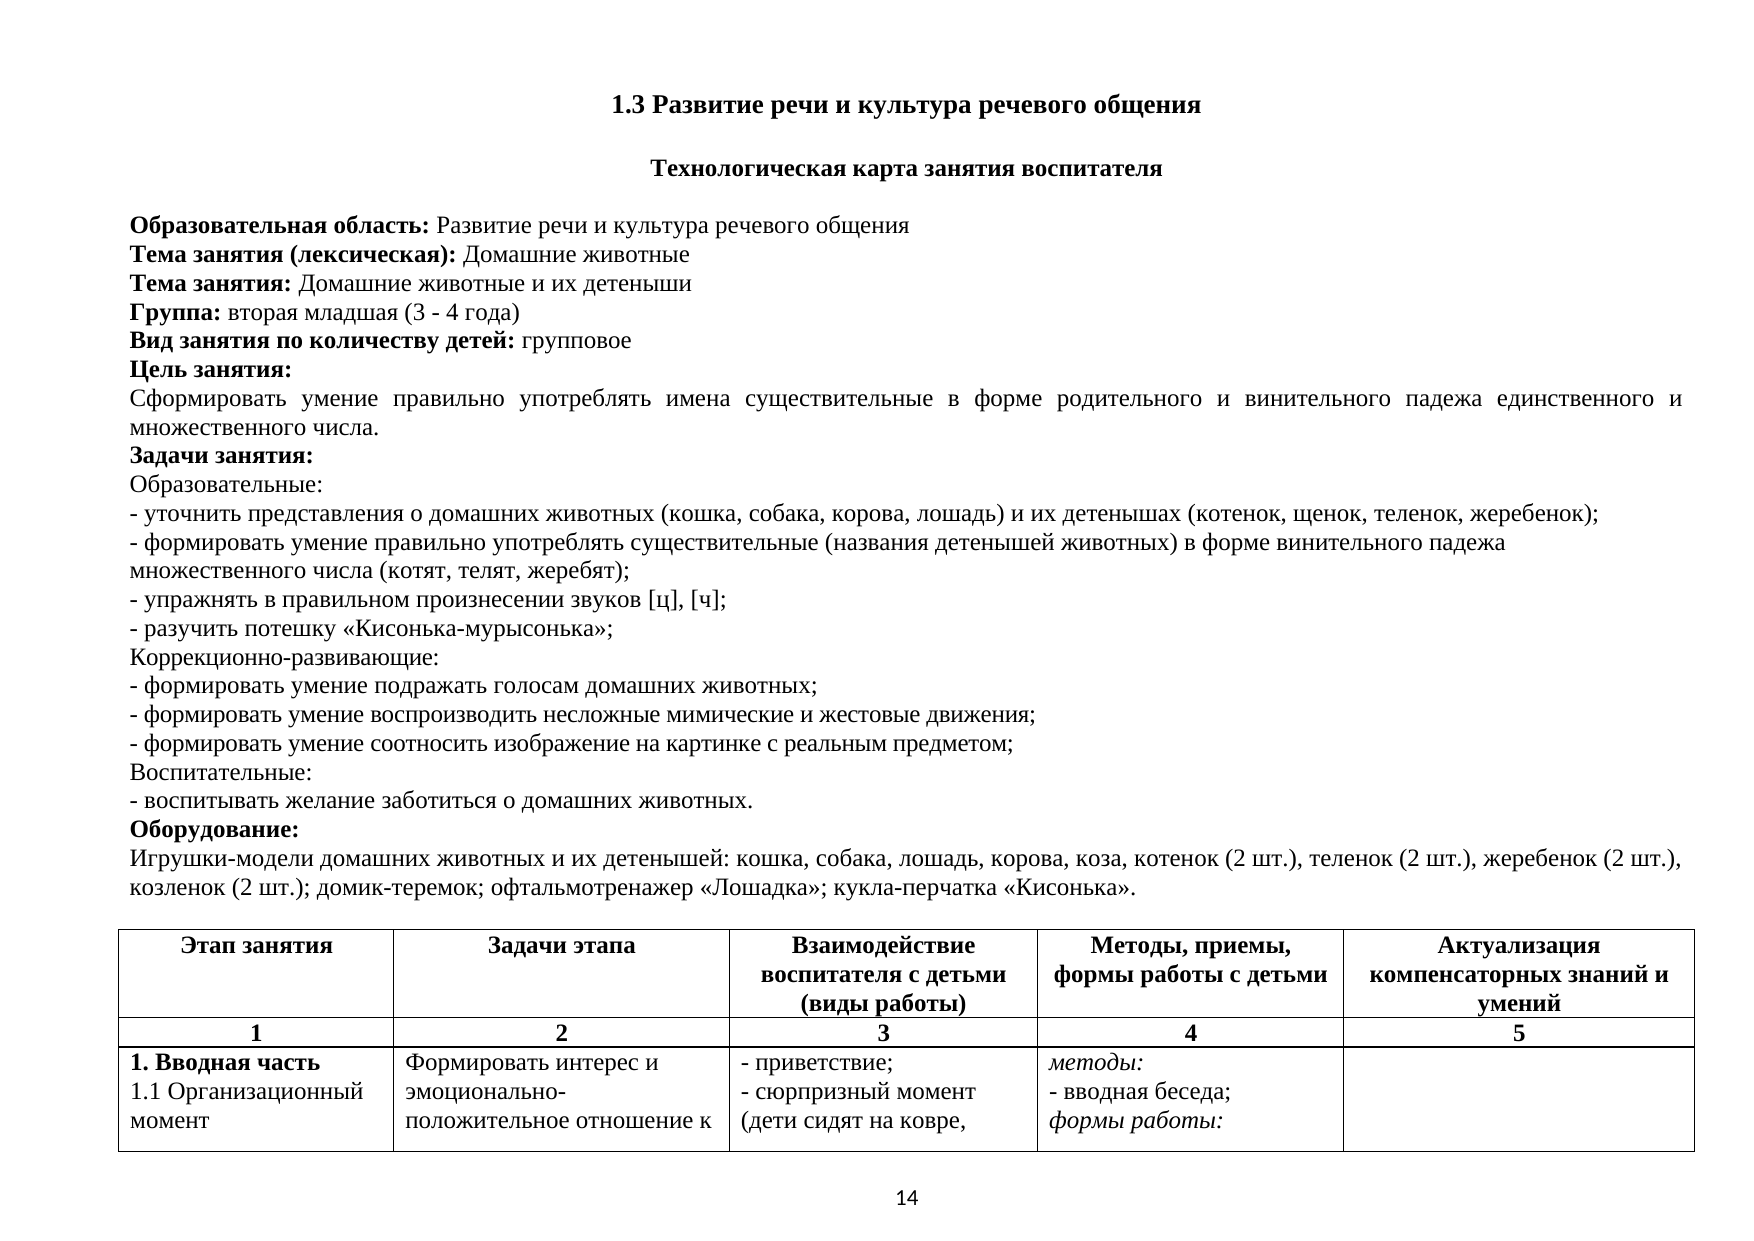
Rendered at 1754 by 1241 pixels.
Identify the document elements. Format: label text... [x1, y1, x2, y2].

table_header Этап занятия [119, 930, 393, 1017]
table_cell Тема занятия (лексическая): Домашние животные Тема занятия: Домашние животные и их детеныши [118, 239, 1695, 297]
table_header Задачи этапа [394, 930, 729, 1017]
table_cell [394, 1048, 729, 1151]
table_header Актуализация компенсаторных знаний и умений [1344, 930, 1694, 1017]
table_cell 4 [1038, 1018, 1343, 1046]
table_cell Группа: вторая младшая (3 - 4 года) [118, 297, 1695, 326]
subtitle 1.3 Развитие речи и культура речевого общения [118, 89, 1695, 120]
table_cell 5 [1344, 1018, 1694, 1046]
table_cell 1 [119, 1018, 393, 1046]
table_cell Цель занятия: Сформировать умение правильно употреблять имена существительные в форме родительного и винительного падежа единственного и множественного числа. [118, 354, 1695, 441]
table_header Методы, приемы, формы работы с детьми [1038, 930, 1343, 1017]
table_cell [119, 1048, 393, 1151]
table_cell Оборудование: Игрушки-модели домашних животных и их детенышей: кошка, собака, лошадь, корова, коза, котенок (2 шт.), теленок (2 шт.), жеребенок (2 шт.), козленок (2 шт.); домик-теремок; офтальмотренажер «Лошадка»; кукла-перчатка «Кисонька». [118, 814, 1695, 901]
text Технологическая карта занятия воспитателя [118, 153, 1695, 182]
table_cell Задачи занятия: Образовательные: - уточнить представления о домашних животных (кошка, собака, корова, лошадь) и их детенышах (котенок, щенок, теленок, жеребенок); - формировать умение правильно употреблять существительные (названия детенышей животных) в форме винительного падежа множественного числа (котят, телят, жеребят); - упражнять в правильном произнесении звуков [ц], [ч]; - разучить потешку «Кисонька-мурысонька»; Коррекционно-развивающие: - формировать умение подражать голосам домашних животных; - формировать умение воспроизводить несложные мимические и жестовые движения; - формировать умение соотносить изображение на картинке с реальным предметом; Воспитательные: - воспитывать желание заботиться о домашних животных. [118, 441, 1695, 814]
table_cell 2 [394, 1018, 729, 1046]
table_header Образовательная область: Развитие речи и культура речевого общения [118, 211, 1695, 239]
table_cell [1344, 1048, 1694, 1151]
table_cell Вид занятия по количеству детей: групповое [118, 326, 1695, 354]
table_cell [1038, 1048, 1343, 1151]
table_cell 3 [730, 1018, 1037, 1046]
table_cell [730, 1048, 1037, 1151]
table_header Взаимодействие воспитателя с детьми (виды работы) [730, 930, 1037, 1017]
